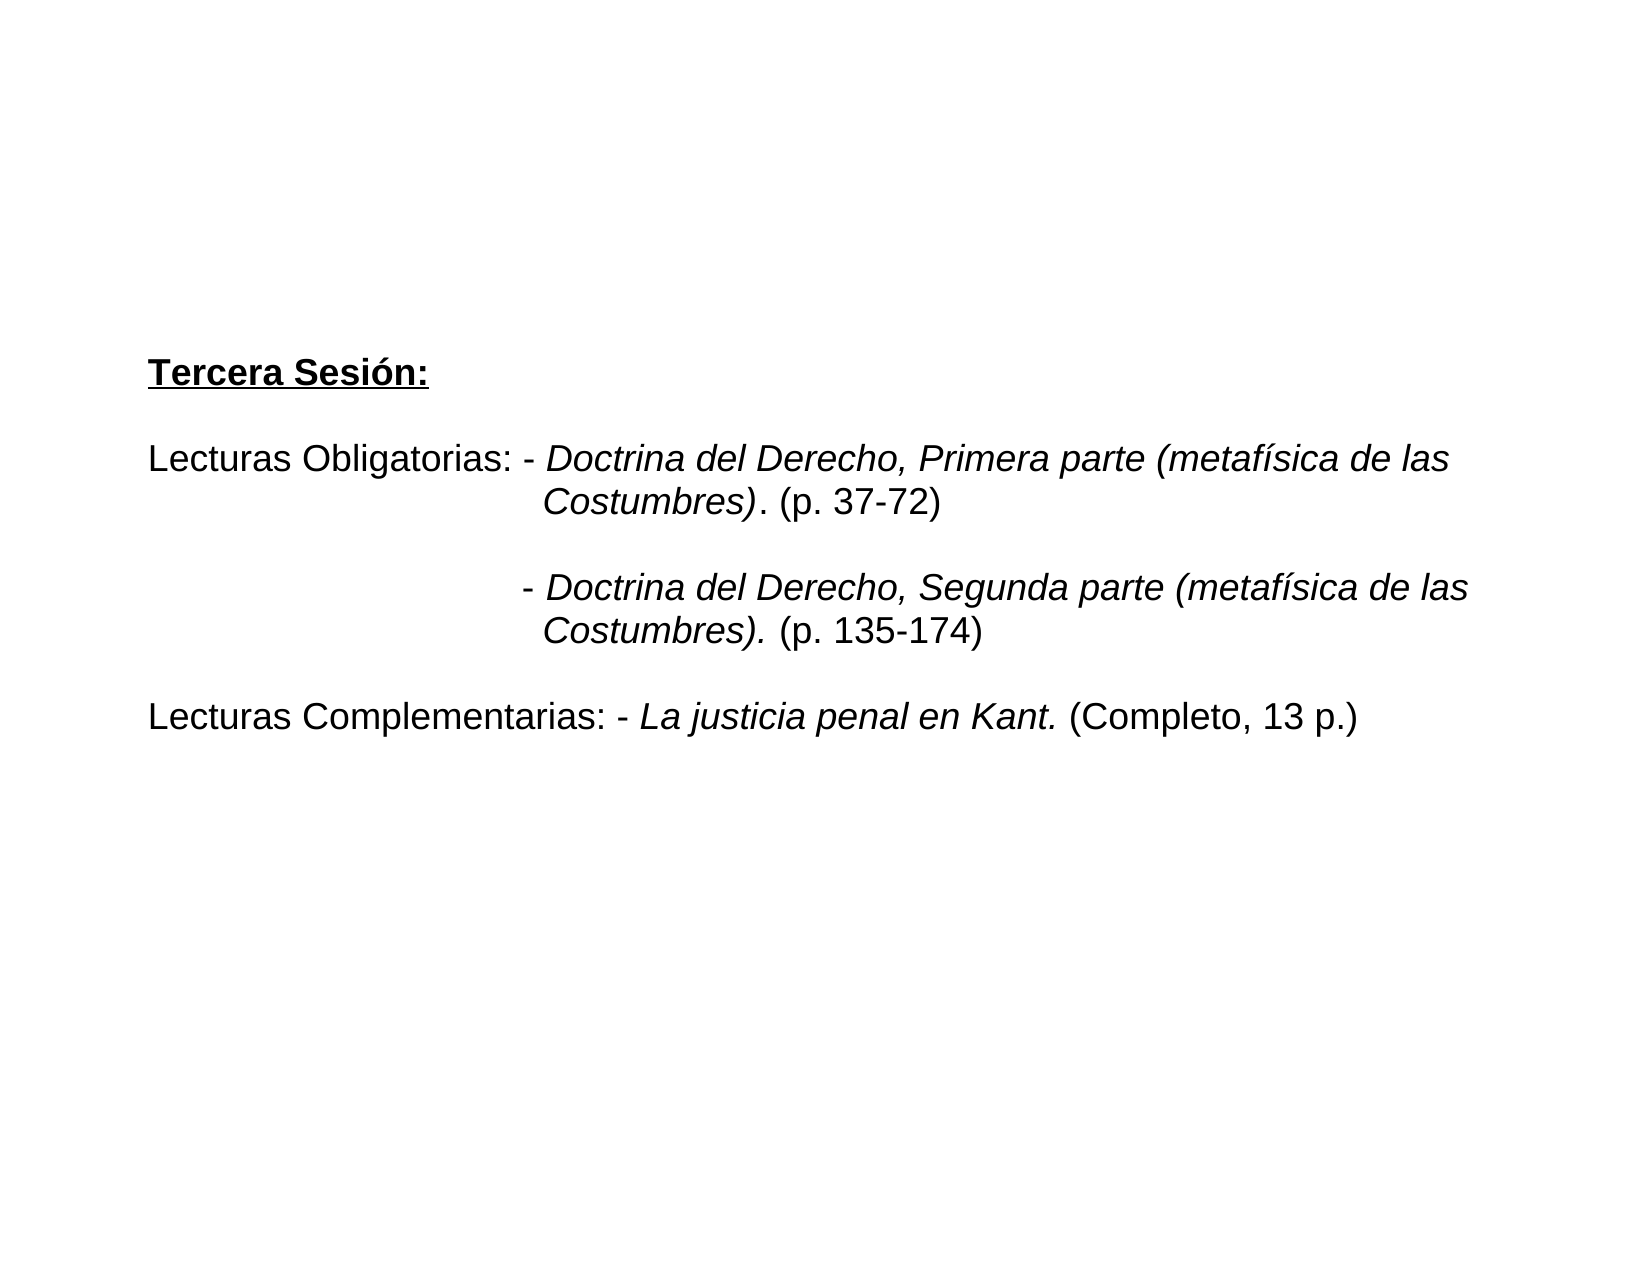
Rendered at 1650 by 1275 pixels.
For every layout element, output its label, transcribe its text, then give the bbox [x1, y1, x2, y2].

text Costumbres). (p. 37-72) [148, 479, 1502, 522]
text Lecturas Obligatorias: - Doctrina del Derecho, Primera parte (metafísica de las [148, 436, 1502, 479]
text Costumbres). (p. 135-174) [148, 608, 1502, 652]
text Lecturas Complementarias: - La justicia penal en Kant. (Completo, 13 p.) [148, 695, 1502, 738]
text - Doctrina del Derecho, Segunda parte (metafísica de las [148, 565, 1502, 608]
text Tercera Sesión: [148, 350, 1502, 393]
